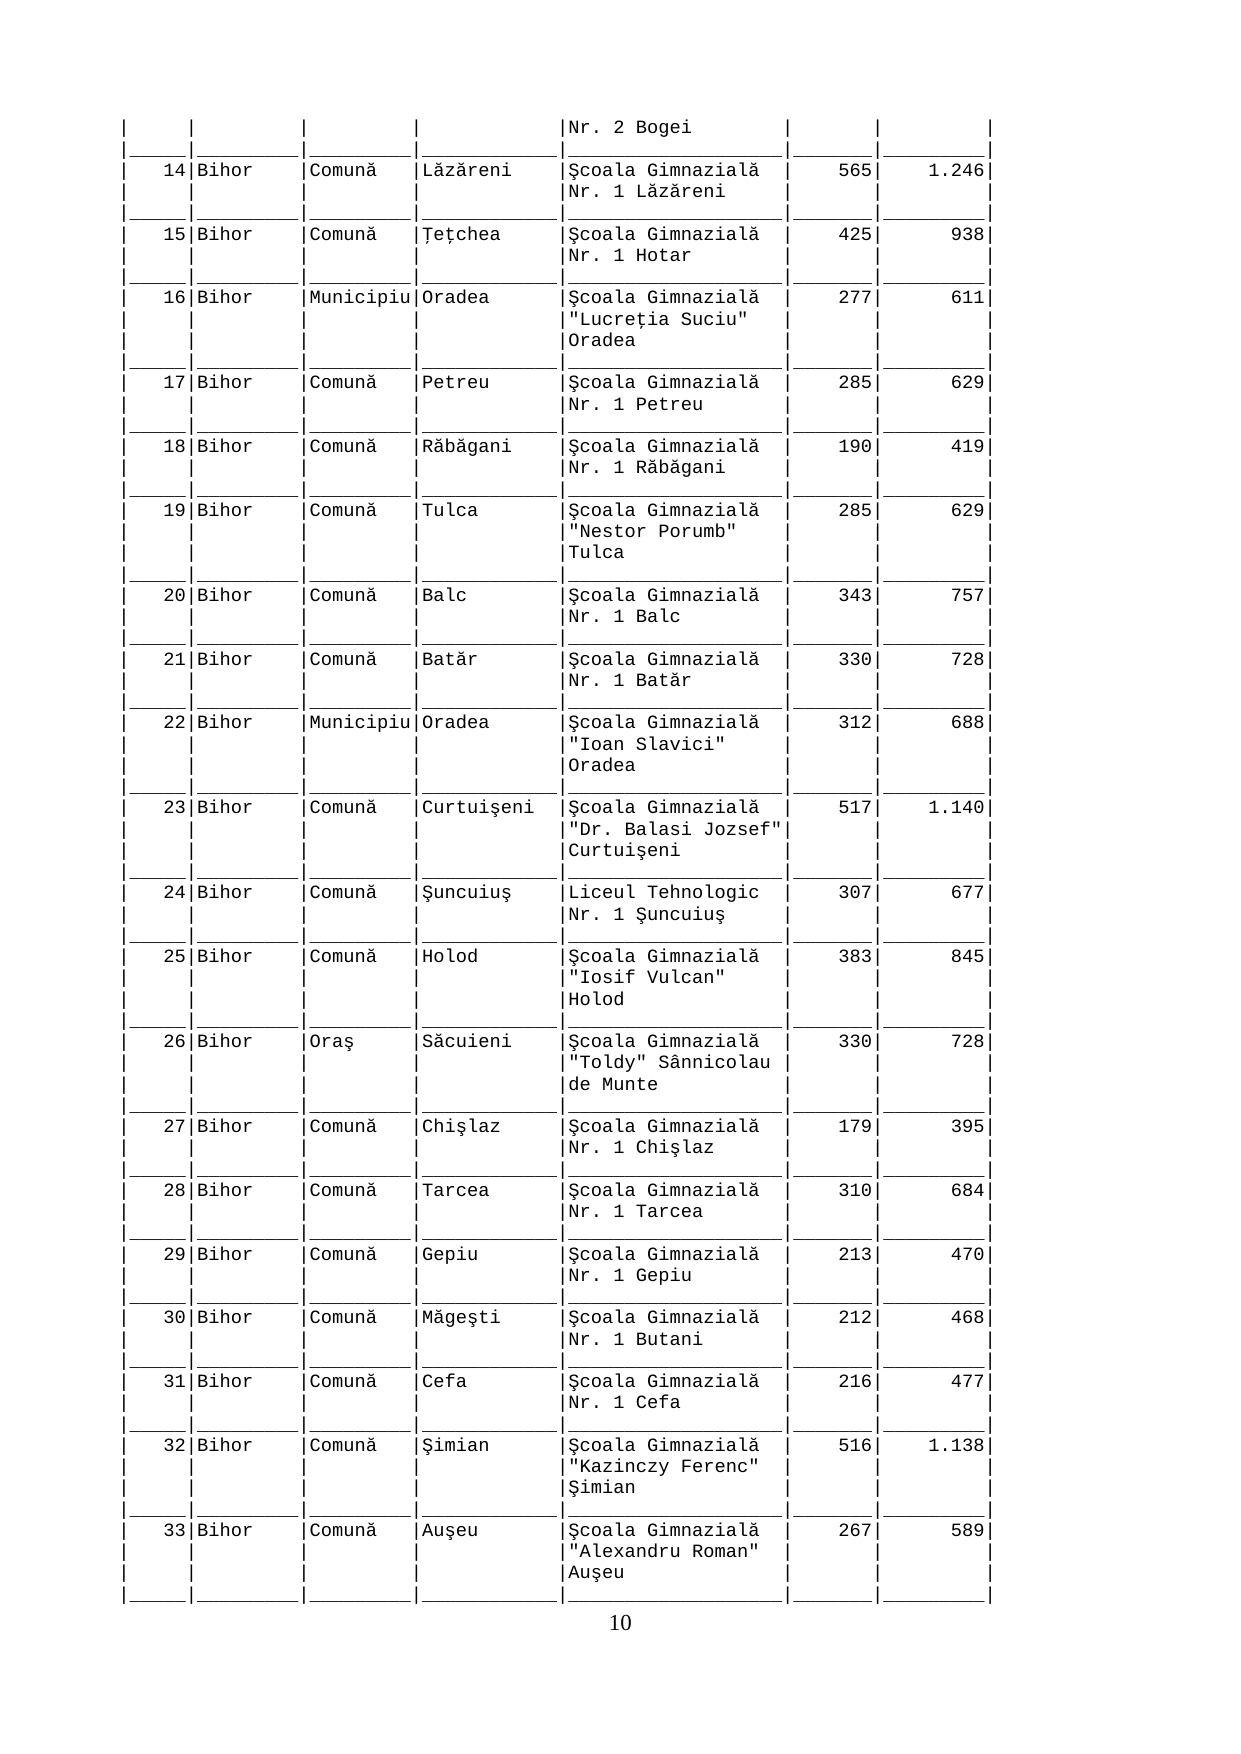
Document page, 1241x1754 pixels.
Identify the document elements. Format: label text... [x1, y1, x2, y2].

text | | | | |"Dr. Balasi Jozsef"| | | [118, 819, 1122, 841]
text | 16|Bihor |Municipiu|Oradea |Şcoala Gimnazială | 277| 611| [118, 288, 1122, 309]
text |_____|_________|_________|____________|___________________|_______|_________| [118, 1499, 1122, 1521]
text | 21|Bihor |Comună |Batăr |Şcoala Gimnazială | 330| 728| [118, 649, 1122, 671]
text | | | | |"Toldy" Sânnicolau | | | [118, 1053, 1122, 1074]
text |_____|_________|_________|____________|___________________|_______|_________| [118, 1351, 1122, 1372]
text | | | | |"Nestor Porumb" | | | [118, 522, 1122, 543]
text | | | | |Nr. 1 Batăr | | | [118, 671, 1122, 692]
text | | | | |Nr. 1 Gepiu | | | [118, 1266, 1122, 1287]
text |_____|_________|_________|____________|___________________|_______|_________| [118, 862, 1122, 883]
text | | | | |Nr. 1 Şuncuiuş | | | [118, 904, 1122, 926]
text | 18|Bihor |Comună |Răbăgani |Şcoala Gimnazială | 190| 419| [118, 437, 1122, 458]
text | | | | |Şimian | | | [118, 1478, 1122, 1499]
text | | | | |Holod | | | [118, 989, 1122, 1011]
text |_____|_________|_________|____________|___________________|_______|_________| [118, 479, 1122, 501]
text | 31|Bihor |Comună |Cefa |Şcoala Gimnazială | 216| 477| [118, 1372, 1122, 1393]
text | | | | |Nr. 2 Bogei | | | [118, 118, 1122, 139]
text |_____|_________|_________|____________|___________________|_______|_________| [118, 628, 1122, 649]
text | | | | |Tulca | | | [118, 543, 1122, 564]
text | | | | |Nr. 1 Răbăgani | | | [118, 458, 1122, 479]
text | 28|Bihor |Comună |Tarcea |Şcoala Gimnazială | 310| 684| [118, 1181, 1122, 1202]
text | 23|Bihor |Comună |Curtuişeni |Şcoala Gimnazială | 517| 1.140| [118, 798, 1122, 819]
text |_____|_________|_________|____________|___________________|_______|_________| [118, 926, 1122, 947]
text | 32|Bihor |Comună |Şimian |Şcoala Gimnazială | 516| 1.138| [118, 1436, 1122, 1457]
text | 25|Bihor |Comună |Holod |Şcoala Gimnazială | 383| 845| [118, 947, 1122, 968]
text | 29|Bihor |Comună |Gepiu |Şcoala Gimnazială | 213| 470| [118, 1244, 1122, 1266]
text | | | | |Nr. 1 Petreu | | | [118, 394, 1122, 416]
text | | | | |"Ioan Slavici" | | | [118, 734, 1122, 756]
text |_____|_________|_________|____________|___________________|_______|_________| [118, 1287, 1122, 1308]
text |_____|_________|_________|____________|___________________|_______|_________| [118, 1159, 1122, 1181]
text | | | | |Nr. 1 Lăzăreni | | | [118, 182, 1122, 203]
text |_____|_________|_________|____________|___________________|_______|_________| [118, 564, 1122, 586]
text |_____|_________|_________|____________|___________________|_______|_________| [118, 1096, 1122, 1117]
text |_____|_________|_________|____________|___________________|_______|_________| [118, 1223, 1122, 1244]
text | 33|Bihor |Comună |Auşeu |Şcoala Gimnazială | 267| 589| [118, 1521, 1122, 1542]
text | | | | |Auşeu | | | [118, 1563, 1122, 1584]
text | | | | |"Lucreţia Suciu" | | | [118, 309, 1122, 331]
text | | | | |"Alexandru Roman" | | | [118, 1542, 1122, 1563]
text | 19|Bihor |Comună |Tulca |Şcoala Gimnazială | 285| 629| [118, 501, 1122, 522]
text | | | | |Oradea | | | [118, 331, 1122, 352]
text | | | | |Nr. 1 Chişlaz | | | [118, 1138, 1122, 1159]
text |_____|_________|_________|____________|___________________|_______|_________| [118, 777, 1122, 798]
text |_____|_________|_________|____________|___________________|_______|_________| [118, 203, 1122, 224]
text | | | | |Oradea | | | [118, 756, 1122, 777]
text |_____|_________|_________|____________|___________________|_______|_________| [118, 1414, 1122, 1436]
text | 15|Bihor |Comună |Ţeţchea |Şcoala Gimnazială | 425| 938| [118, 224, 1122, 246]
text | | | | |Nr. 1 Cefa | | | [118, 1393, 1122, 1414]
text | 30|Bihor |Comună |Măgeşti |Şcoala Gimnazială | 212| 468| [118, 1308, 1122, 1329]
text | | | | |Nr. 1 Tarcea | | | [118, 1202, 1122, 1223]
text |_____|_________|_________|____________|___________________|_______|_________| [118, 267, 1122, 288]
text | 26|Bihor |Oraş |Săcuieni |Şcoala Gimnazială | 330| 728| [118, 1032, 1122, 1053]
text | | | | |Nr. 1 Butani | | | [118, 1329, 1122, 1351]
text | 17|Bihor |Comună |Petreu |Şcoala Gimnazială | 285| 629| [118, 373, 1122, 394]
text |_____|_________|_________|____________|___________________|_______|_________| [118, 416, 1122, 437]
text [118, 1584, 1122, 1606]
text | | | | |Curtuişeni | | | [118, 841, 1122, 862]
text | 22|Bihor |Municipiu|Oradea |Şcoala Gimnazială | 312| 688| [118, 713, 1122, 734]
text |_____|_________|_________|____________|___________________|_______|_________| [118, 692, 1122, 713]
text | 14|Bihor |Comună |Lăzăreni |Şcoala Gimnazială | 565| 1.246| [118, 161, 1122, 182]
text | | | | |Nr. 1 Hotar | | | [118, 246, 1122, 267]
text | | | | |Nr. 1 Balc | | | [118, 607, 1122, 628]
text | 27|Bihor |Comună |Chişlaz |Şcoala Gimnazială | 179| 395| [118, 1117, 1122, 1138]
text | 24|Bihor |Comună |Şuncuiuş |Liceul Tehnologic | 307| 677| [118, 883, 1122, 904]
text | | | | |"Iosif Vulcan" | | | [118, 968, 1122, 989]
text |_____|_________|_________|____________|___________________|_______|_________| [118, 1011, 1122, 1032]
text |_____|_________|_________|____________|___________________|_______|_________| [118, 352, 1122, 373]
text | | | | |"Kazinczy Ferenc" | | | [118, 1457, 1122, 1478]
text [118, 139, 1122, 161]
text | 20|Bihor |Comună |Balc |Şcoala Gimnazială | 343| 757| [118, 586, 1122, 607]
text | | | | |de Munte | | | [118, 1074, 1122, 1096]
